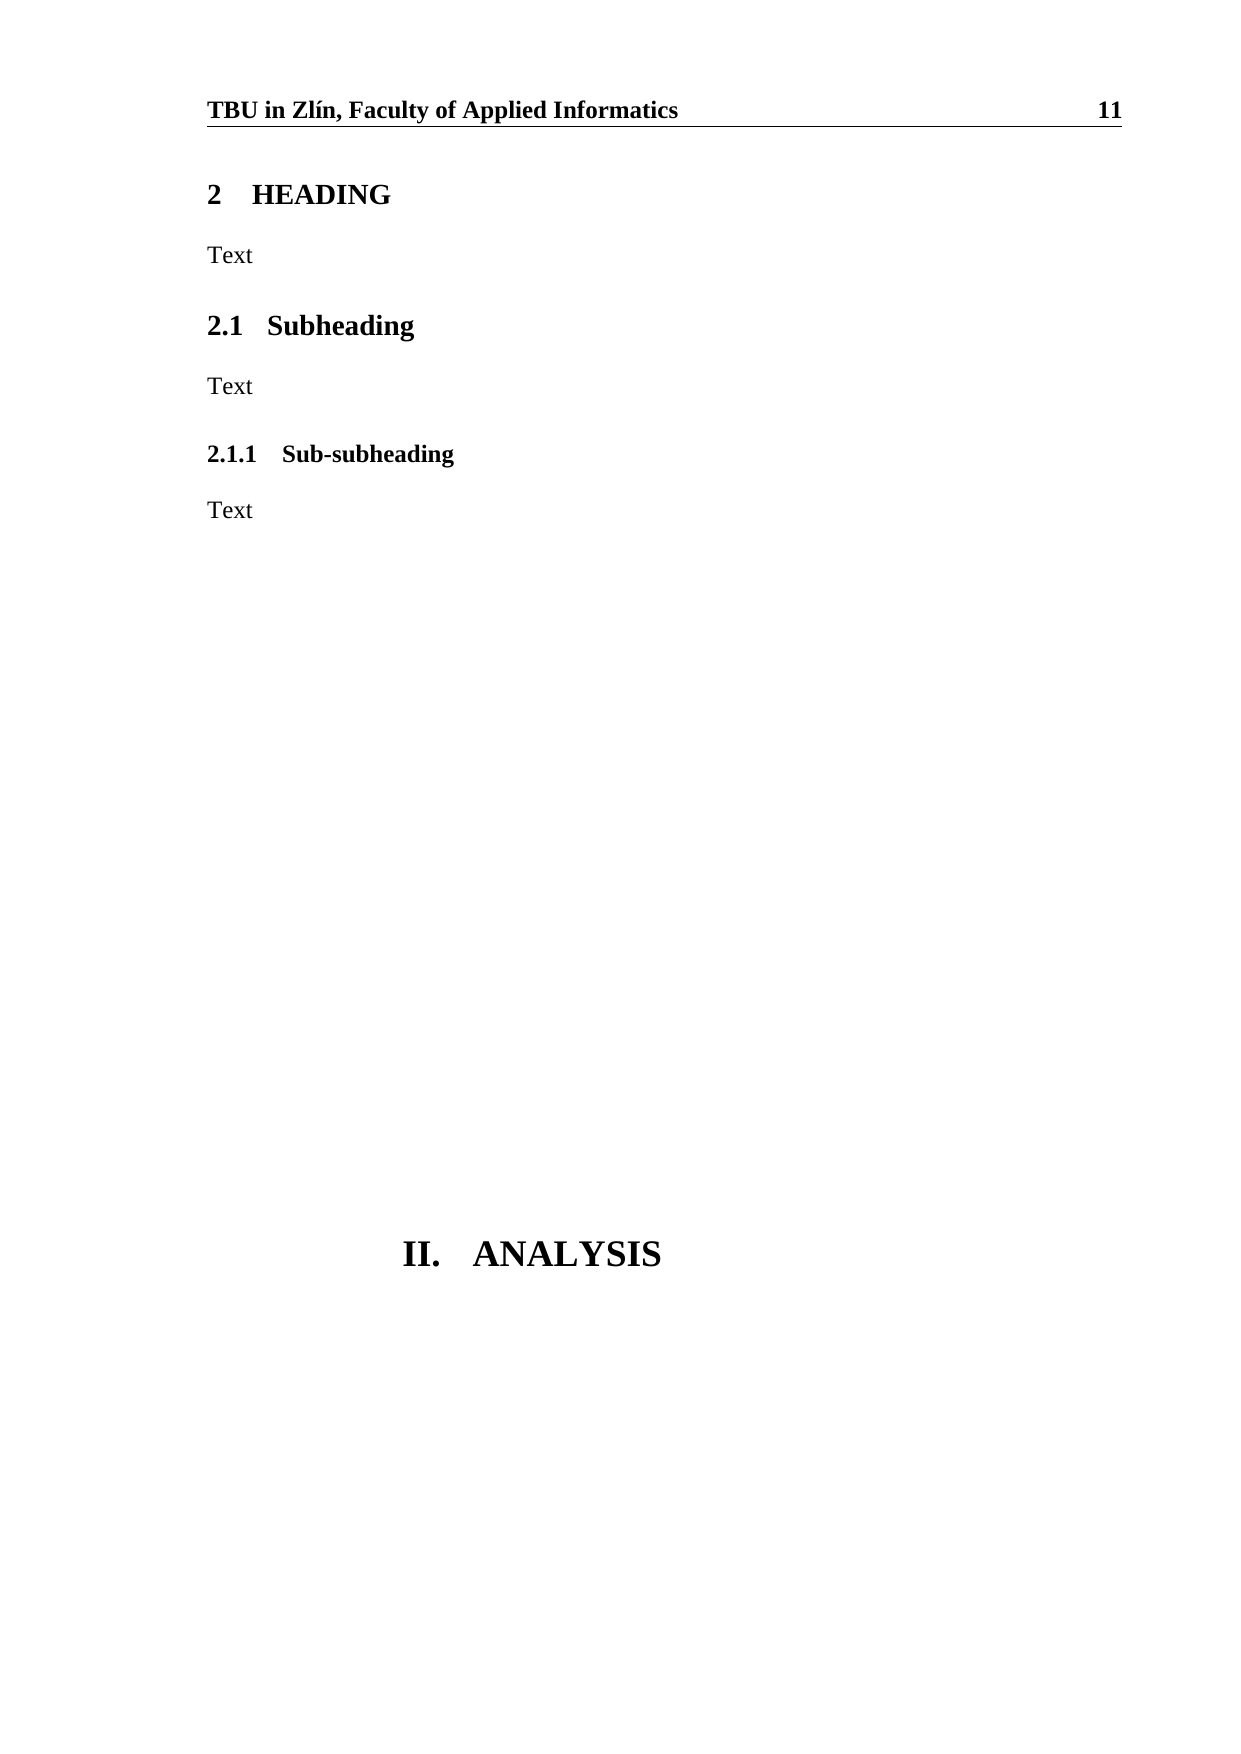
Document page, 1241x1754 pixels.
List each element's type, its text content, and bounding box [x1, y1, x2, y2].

text Text [207, 240, 1122, 269]
text Text [207, 371, 1122, 400]
table_header analysis [465, 606, 1122, 1360]
subtitle heading [207, 177, 1122, 211]
subtitle Subheading [207, 308, 1122, 342]
text Text [207, 495, 1122, 523]
subtitle Sub-subheading [207, 439, 1122, 468]
table_header [207, 606, 465, 1360]
